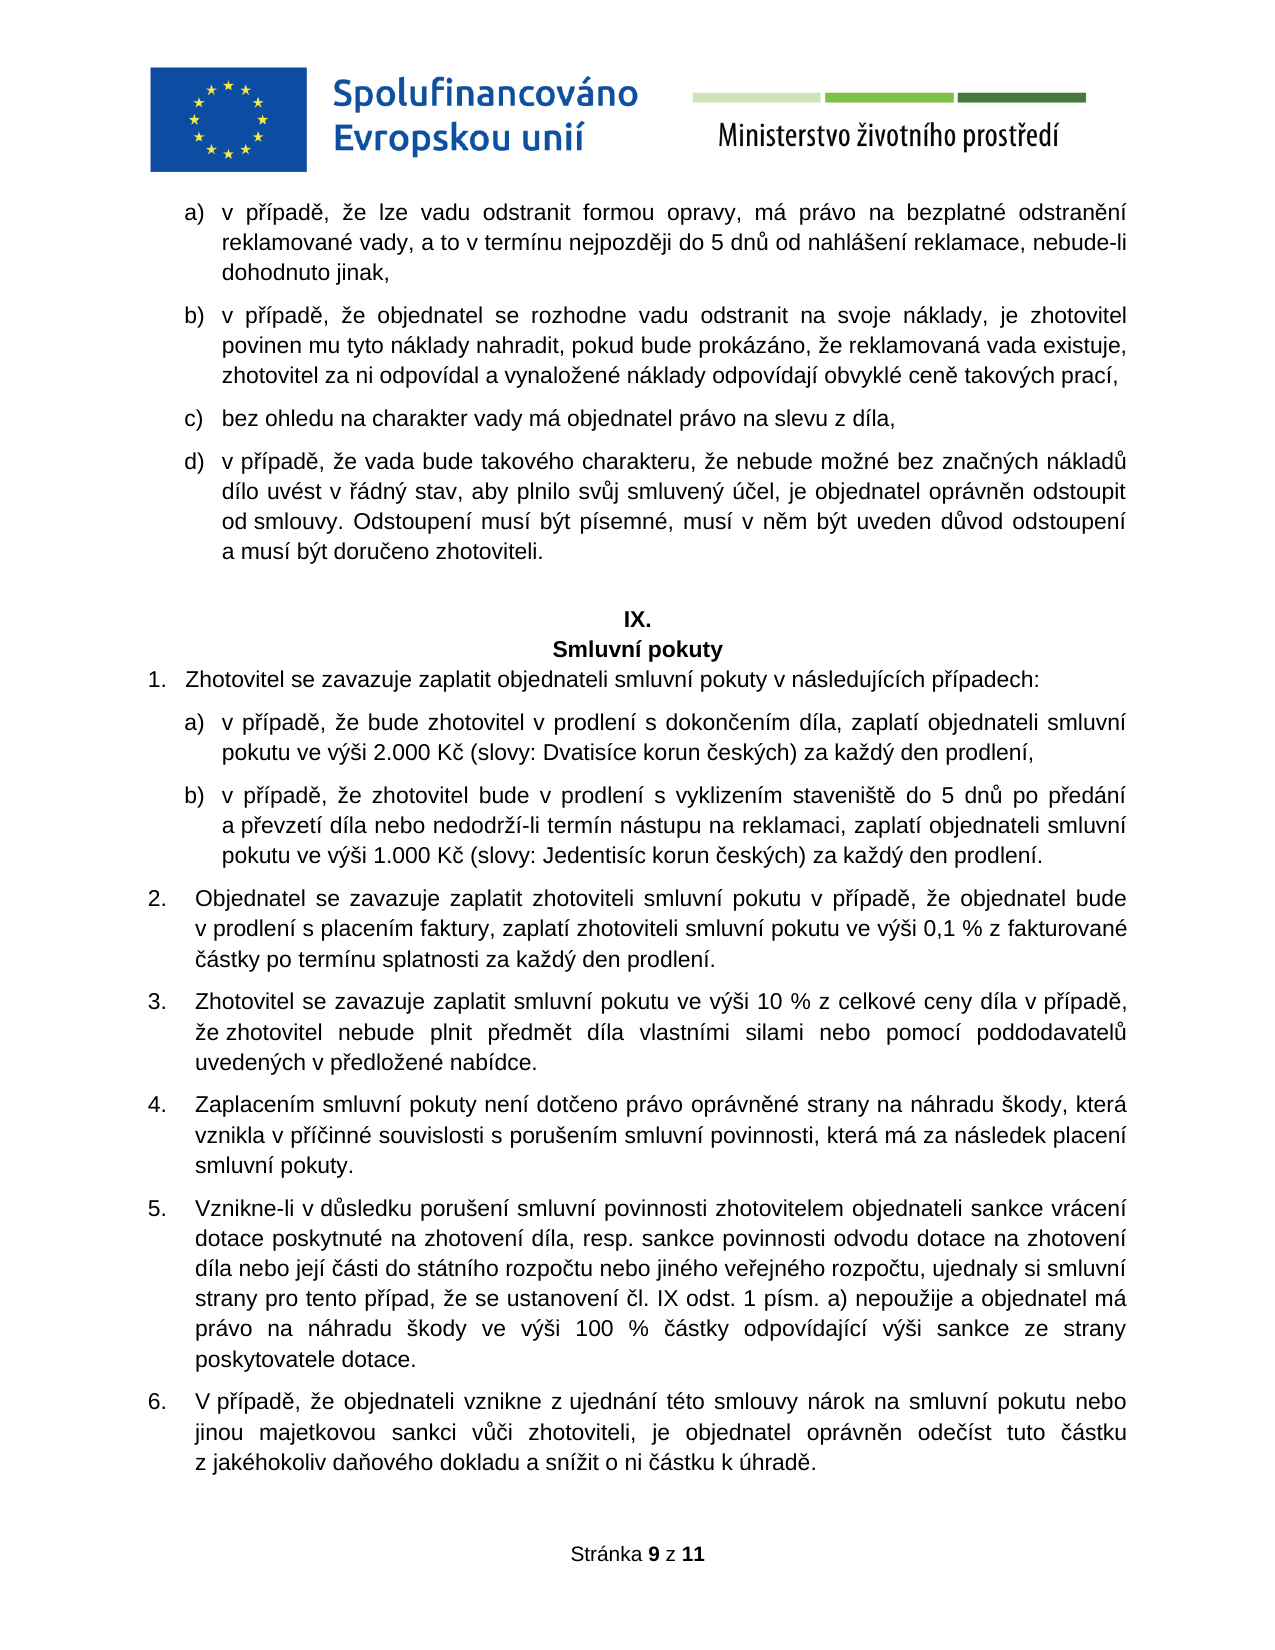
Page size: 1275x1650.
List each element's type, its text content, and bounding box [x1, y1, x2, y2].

list Zhotovitel se zavazuje zaplatit objednateli smluvní pokuty v následujících případech: [148, 666, 1127, 693]
list v případě, že objednatel se rozhodne vadu odstranit na svoje náklady, je zhotovitel povinen mu tyto náklady nahradit, pokud bude prokázáno, že reklamovaná vada existuje, zhotovitel za ni odpovídal a vynaložené náklady odpovídají obvyklé ceně takových prací, [184, 302, 1127, 389]
list bez ohledu na charakter vady má objednatel právo na slevu z díla, [184, 405, 1127, 431]
text IX. Smluvní pokuty [148, 606, 1127, 663]
list v případě, že vada bude takového charakteru, že nebude možné bez značných nákladů dílo uvést v řádný stav, aby plnilo svůj smluvený účel, je objednatel oprávněn odstoupit od smlouvy. Odstoupení musí být písemné, musí v něm být uveden důvod odstoupení a musí být doručeno zhotoviteli. [184, 448, 1127, 565]
list v případě, že zhotovitel bude v prodlení s vyklizením staveniště do 5 dnů po předání a převzetí díla nebo nedodrží-li termín nástupu na reklamaci, zaplatí objednateli smluvní pokutu ve výši 1.000 Kč (slovy: Jedentisíc korun českých) za každý den prodlení. [184, 782, 1127, 869]
list v případě, že lze vadu odstranit formou opravy, má právo na bezplatné odstranění reklamované vady, a to v termínu nejpozději do 5 dnů od nahlášení reklamace, nebude-li dohodnuto jinak, [184, 199, 1127, 286]
list Vznikne-li v důsledku porušení smluvní povinnosti zhotovitelem objednateli sankce vrácení dotace poskytnuté na zhotovení díla, resp. sankce povinnosti odvodu dotace na zhotovení díla nebo její části do státního rozpočtu nebo jiného veřejného rozpočtu, ujednaly si smluvní strany pro tento případ, že se ustanovení čl. IX odst. 1 písm. a) nepoužije a objednatel má právo na náhradu škody ve výši 100 % částky odpovídající výši sankce ze strany poskytovatele dotace. [148, 1194, 1127, 1372]
list v případě, že bude zhotovitel v prodlení s dokončením díla, zaplatí objednateli smluvní pokutu ve výši 2.000 Kč (slovy: Dvatisíce korun českých) za každý den prodlení, [184, 709, 1127, 766]
list Zaplacením smluvní pokuty není dotčeno právo oprávněné strany na náhradu škody, která vznikla v příčinné souvislosti s porušením smluvní povinnosti, která má za následek placení smluvní pokuty. [148, 1091, 1127, 1178]
list Zhotovitel se zavazuje zaplatit smluvní pokutu ve výši 10 % z celkové ceny díla v případě, že zhotovitel nebude plnit předmět díla vlastními silami nebo pomocí poddodavatelů uvedených v předložené nabídce. [148, 988, 1127, 1075]
list V případě, že objednateli vznikne z ujednání této smlouvy nárok na smluvní pokutu nebo jinou majetkovou sankci vůči zhotoviteli, je objednatel oprávněn odečíst tuto částku z jakéhokoliv daňového dokladu a snížit o ni částku k úhradě. [148, 1388, 1127, 1475]
list Objednatel se zavazuje zaplatit zhotoviteli smluvní pokutu v případě, že objednatel bude v prodlení s placením faktury, zaplatí zhotoviteli smluvní pokutu ve výši 0,1 % z fakturované částky po termínu splatnosti za každý den prodlení. [148, 885, 1127, 972]
